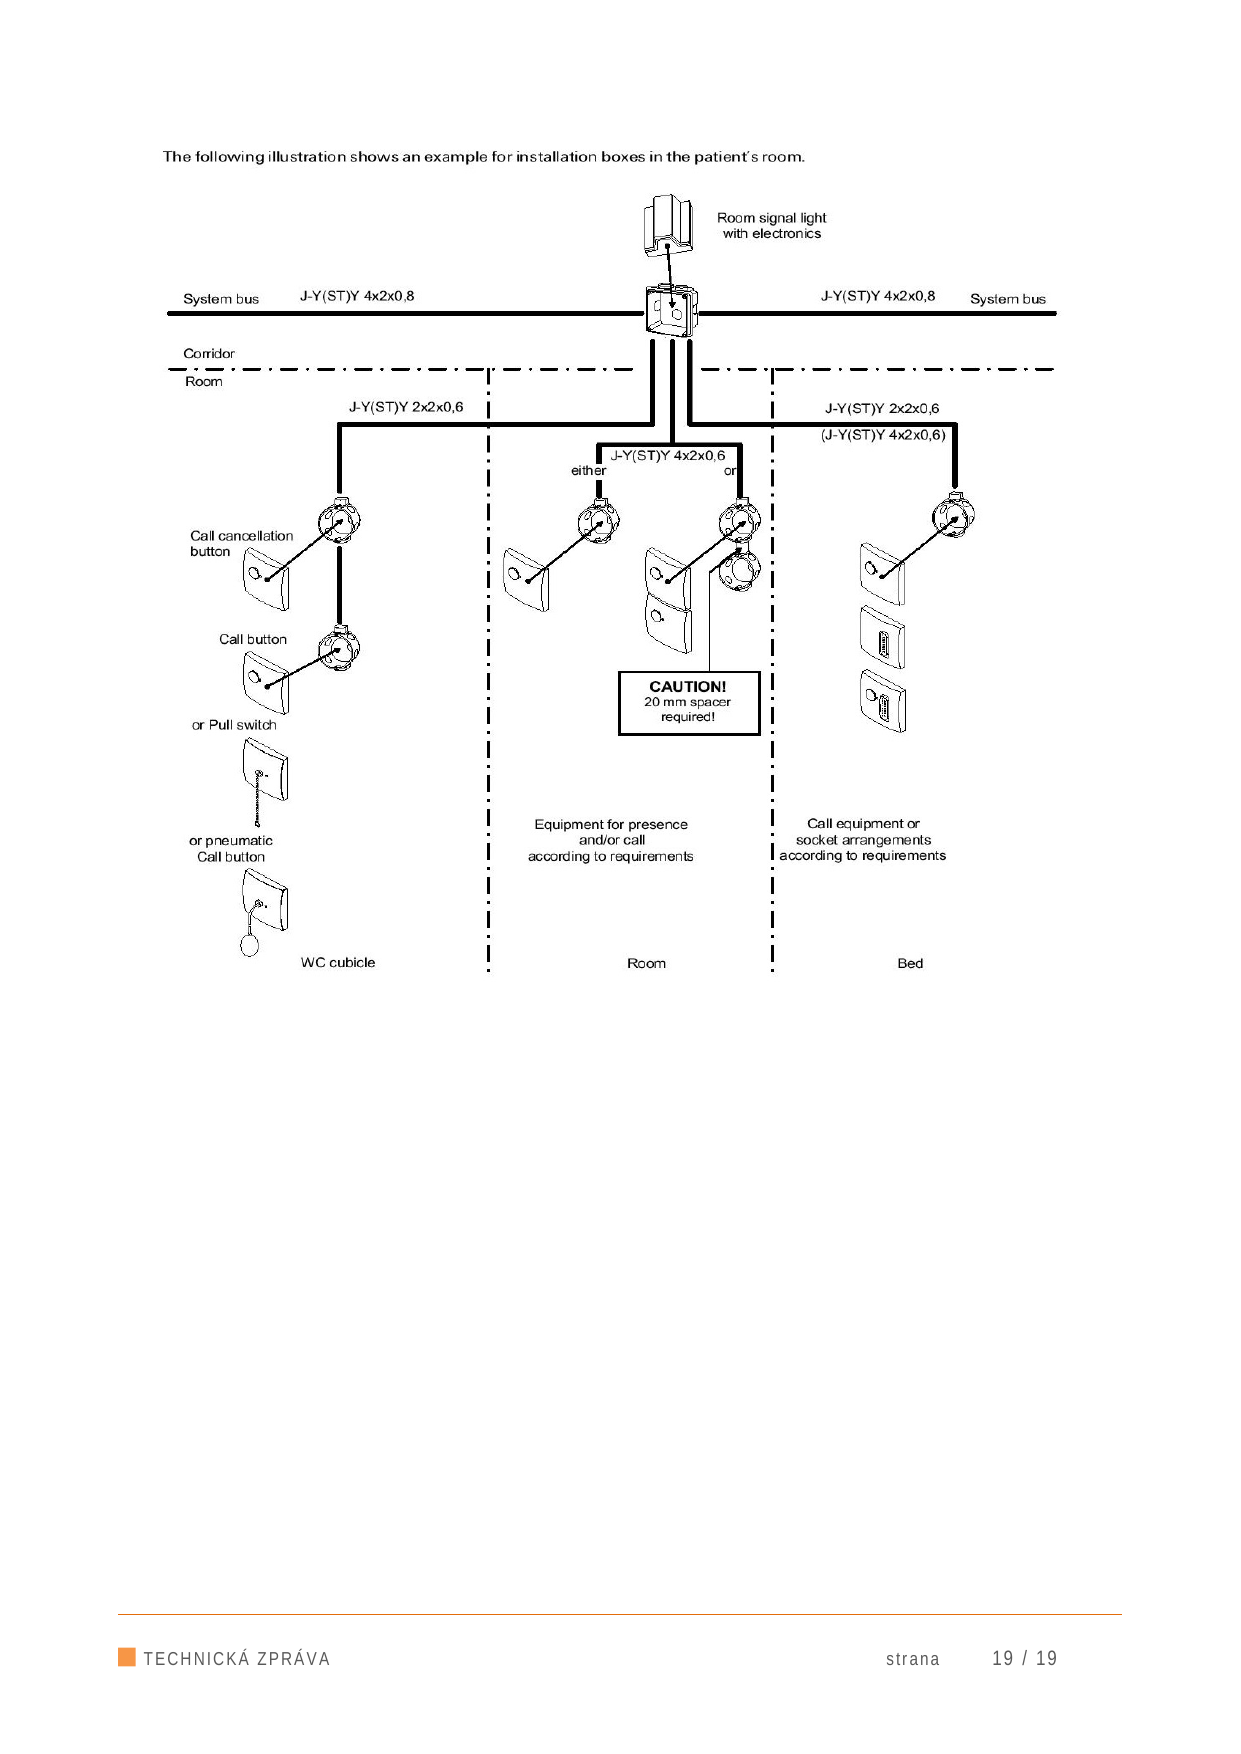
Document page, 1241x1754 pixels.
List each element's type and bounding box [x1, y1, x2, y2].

picture [118, 118, 1105, 1179]
